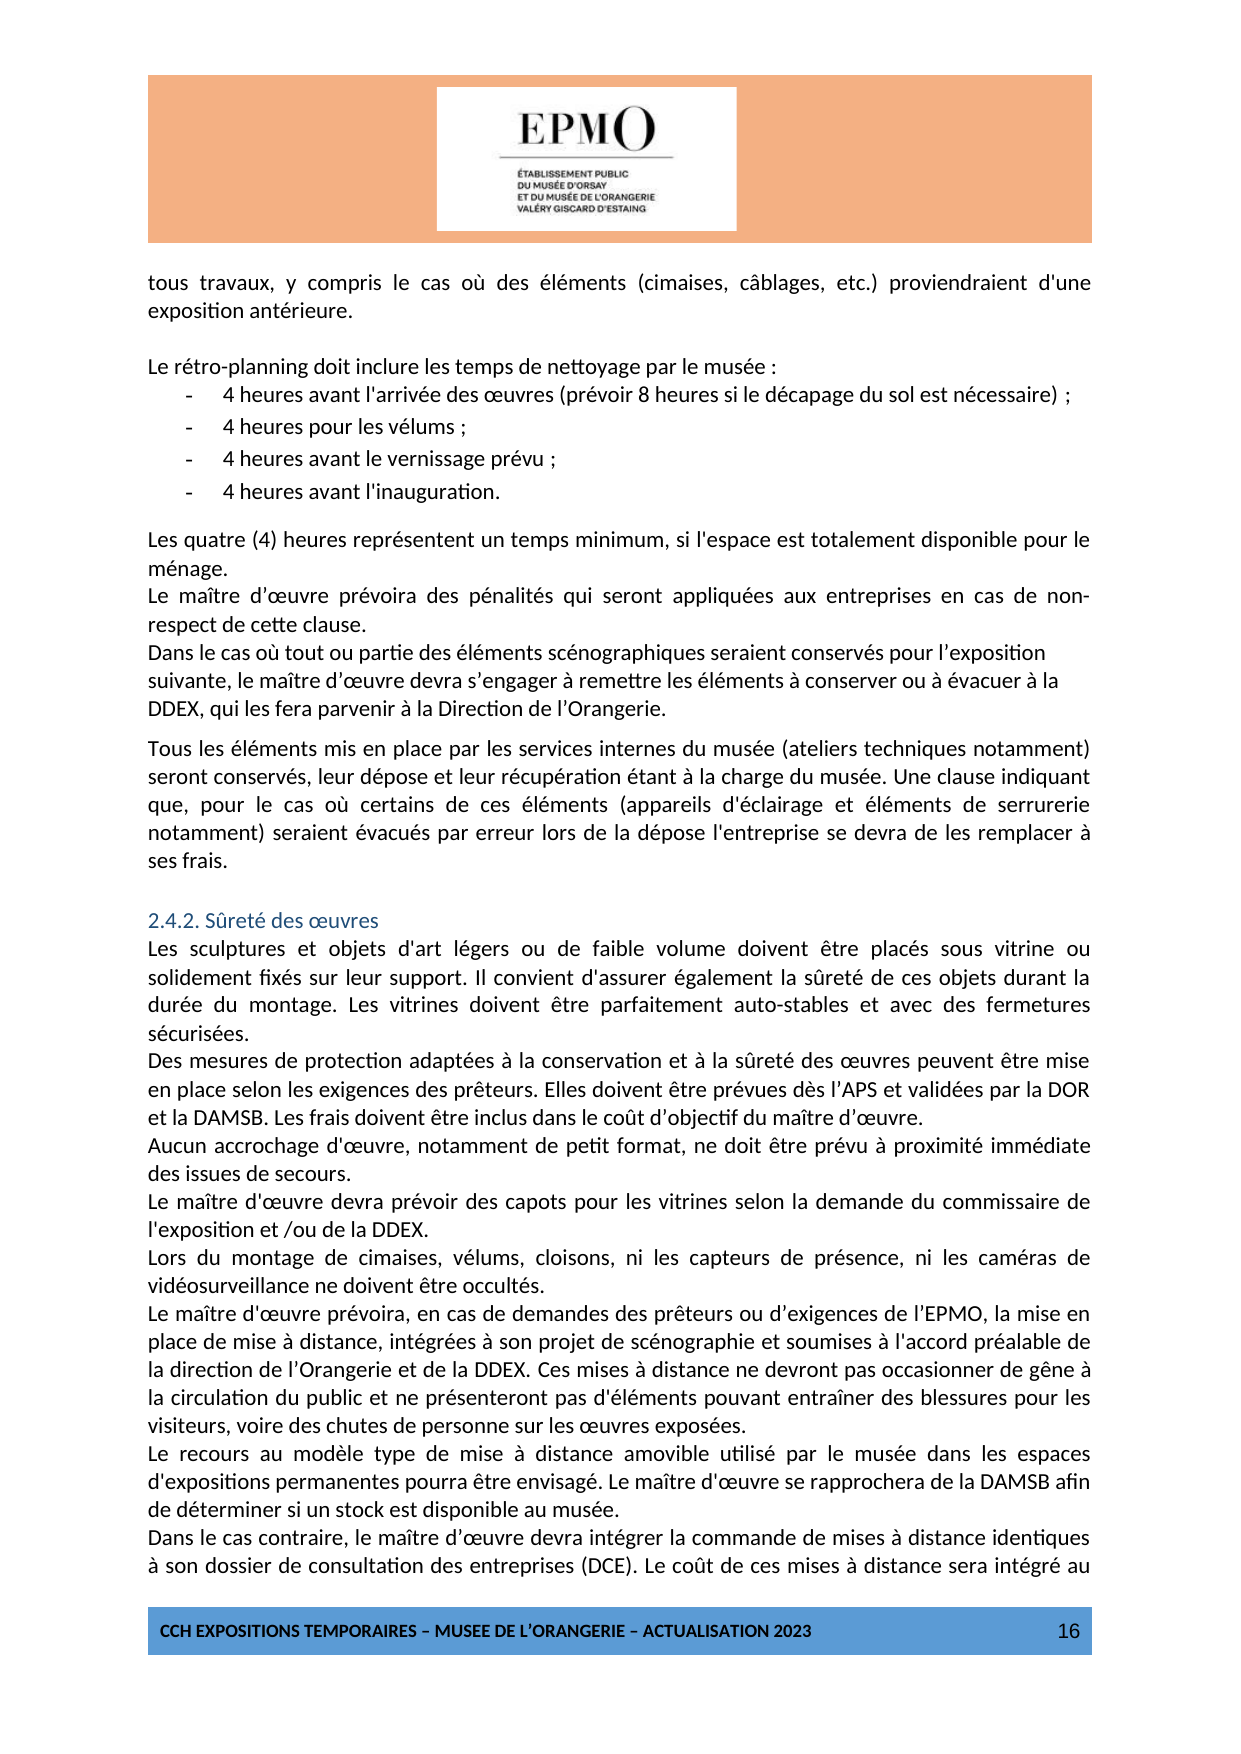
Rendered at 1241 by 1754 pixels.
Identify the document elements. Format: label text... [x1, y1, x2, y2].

text Le rétro-planning doit inclure les temps de nettoyage par le musée : [148, 352, 1092, 380]
list 4 heures avant l'inauguration. [185, 477, 1092, 505]
list 4 heures pour les vélums ; [185, 412, 1092, 440]
subtitle 2.4.2. Sûreté des œuvres [148, 907, 1092, 934]
text Lors du montage de cimaises, vélums, cloisons, ni les capteurs de présence, ni les caméras de vidéosurveillance ne doivent être occultés. [148, 1243, 1092, 1299]
text Les sculptures et objets d'art légers ou de faible volume doivent être placés sous vitrine ou solidement fixés sur leur support. Il convient d'assurer également la sûreté de ces objets durant la durée du montage. Les vitrines doivent être parfaitement auto-stables et avec des fermetures sécurisées. [148, 934, 1092, 1047]
text Les quatre (4) heures représentent un temps minimum, si l'espace est totalement disponible pour le ménage. [148, 526, 1092, 582]
text Aucun accrochage d'œuvre, notamment de petit format, ne doit être prévu à proximité immédiate des issues de secours. [148, 1131, 1092, 1187]
text Des mesures de protection adaptées à la conservation et à la sûreté des œuvres peuvent être mise en place selon les exigences des prêteurs. Elles doivent être prévues dès l’APS et validées par la DOR et la DAMSB. Les frais doivent être inclus dans le coût d’objectif du maître d’œuvre. [148, 1047, 1092, 1131]
text Le recours au modèle type de mise à distance amovible utilisé par le musée dans les espaces d'expositions permanentes pourra être envisagé. Le maître d'œuvre se rapprochera de la DAMSB afin de déterminer si un stock est disponible au musée. [148, 1439, 1092, 1523]
list 4 heures avant l'arrivée des œuvres (prévoir 8 heures si le décapage du sol est nécessaire) ; [185, 380, 1092, 408]
picture [436, 87, 737, 231]
text Le maître d'œuvre prévoira, en cas de demandes des prêteurs ou d’exigences de l’EPMO, la mise en place de mise à distance, intégrées à son projet de scénographie et soumises à l'accord préalable de la direction de l’Orangerie et de la DDEX. Ces mises à distance ne devront pas occasionner de gêne à la circulation du public et ne présenteront pas d'éléments pouvant entraîner des blessures pour les visiteurs, voire des chutes de personne sur les œuvres exposées. [148, 1299, 1092, 1439]
text Tous les éléments mis en place par les services internes du musée (ateliers techniques notamment) seront conservés, leur dépose et leur récupération étant à la charge du musée. Une clause indiquant que, pour le cas où certains de ces éléments (appareils d'éclairage et éléments de serrurerie notamment) seraient évacués par erreur lors de la dépose l'entreprise se devra de les remplacer à ses frais. [148, 734, 1092, 874]
text Le maître d’œuvre prévoira des pénalités qui seront appliquées aux entreprises en cas de non-respect de cette clause. [148, 582, 1092, 638]
list 4 heures avant le vernissage prévu ; [185, 444, 1092, 473]
text Le maître d'œuvre devra prévoir des capots pour les vitrines selon la demande du commissaire de l'exposition et /ou de la DDEX. [148, 1187, 1092, 1243]
text Dans le cas où tout ou partie des éléments scénographiques seraient conservés pour l’exposition suivante, le maître d’œuvre devra s’engager à remettre les éléments à conserver ou à évacuer à la DDEX, qui les fera parvenir à la Direction de l’Orangerie. [148, 638, 1092, 722]
